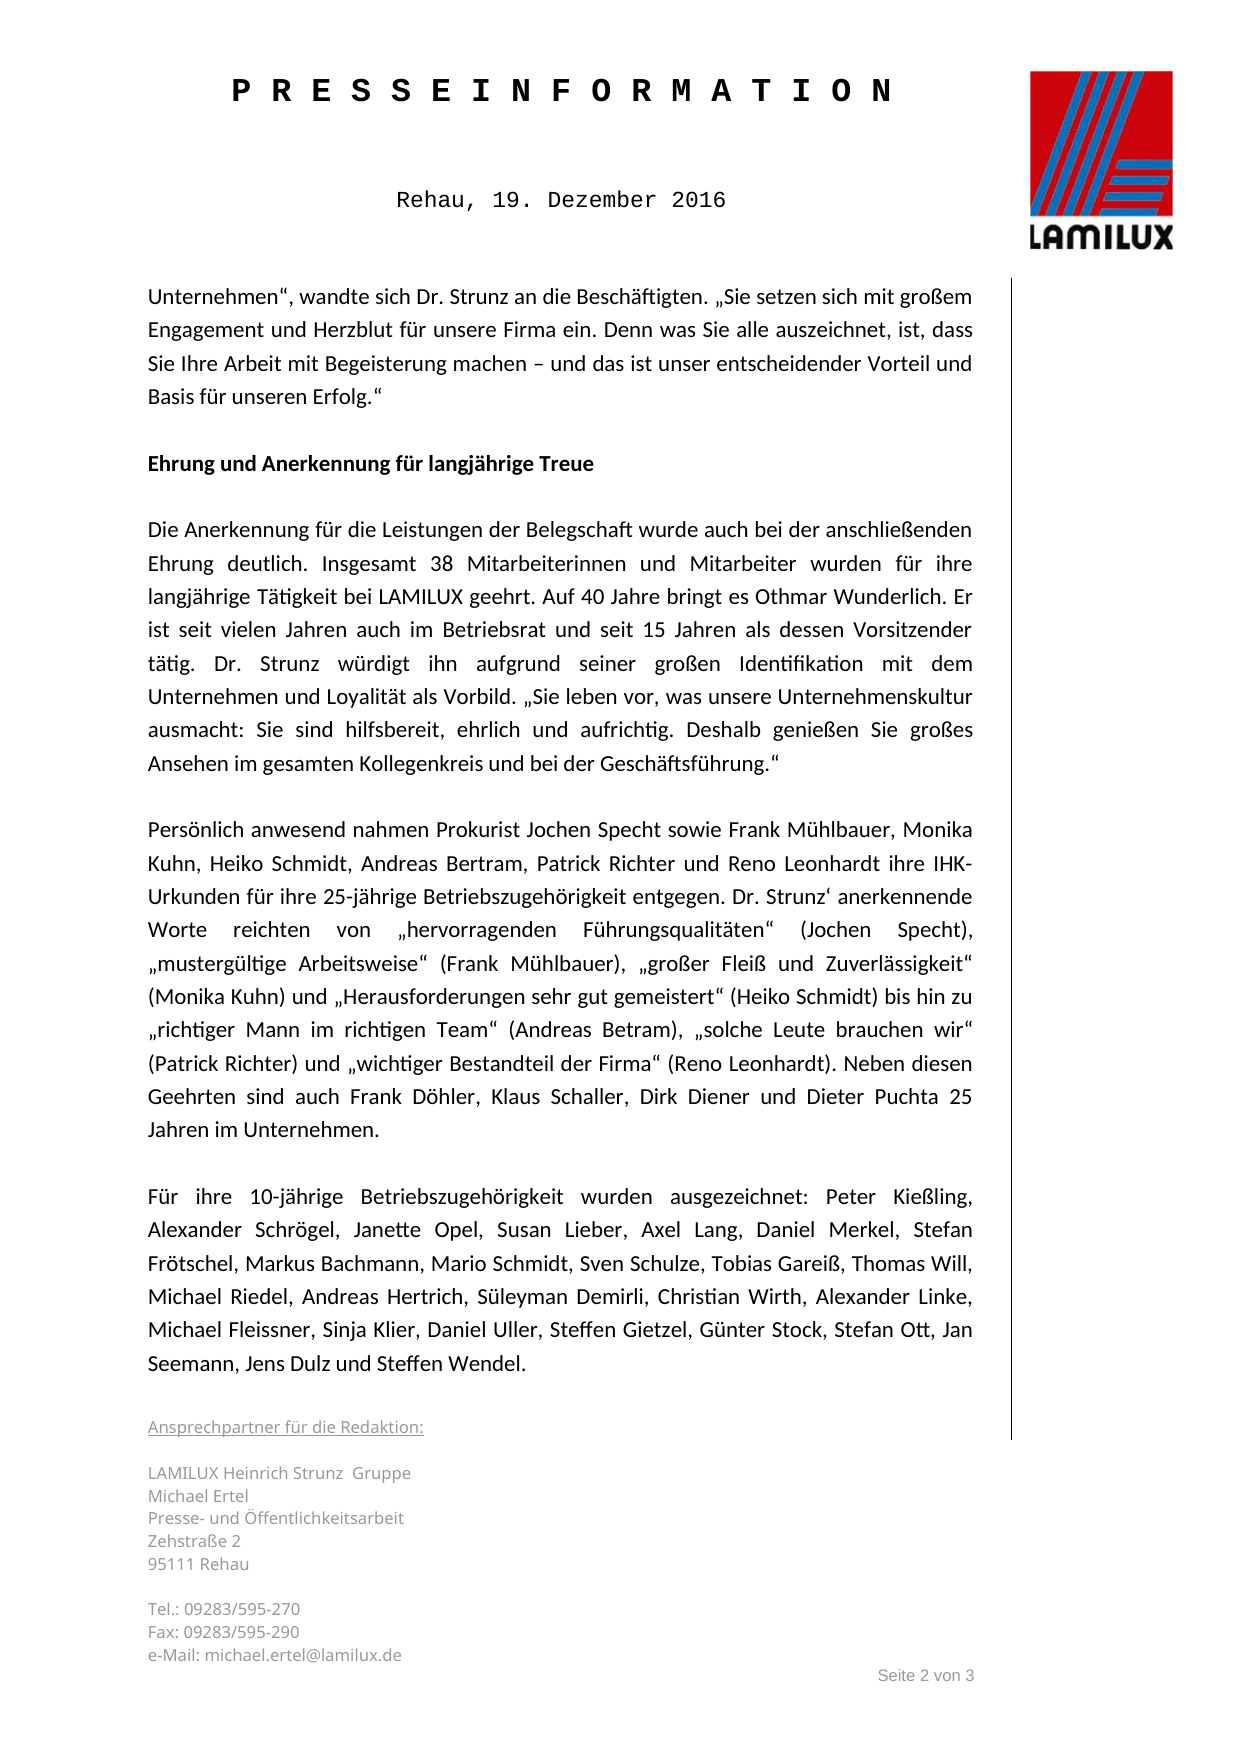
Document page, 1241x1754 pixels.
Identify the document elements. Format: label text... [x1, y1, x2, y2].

text Ehrung und Anerkennung für langjährige Treue [148, 444, 974, 478]
text Für ihre 10-jährige Betriebszugehörigkeit wurden ausgezeichnet: Peter Kießling, Alexander Schrögel, Janette Opel, Susan Lieber, Axel Lang, Daniel Merkel, Stefan Frötschel, Markus Bachmann, Mario Schmidt, Sven Schulze, Tobias Gareiß, Thomas Will, Michael Riedel, Andreas Hertrich, Süleyman Demirli, Christian Wirth, Alexander Linke, Michael Fleissner, Sinja Klier, Daniel Uller, Steffen Gietzel, Günter Stock, Stefan Ott, Jan Seemann, Jens Dulz und Steffen Wendel. [148, 1178, 974, 1378]
text Persönlich anwesend nahmen Prokurist Jochen Specht sowie Frank Mühlbauer, Monika Kuhn, Heiko Schmidt, Andreas Bertram, Patrick Richter und Reno Leonhardt ihre IHK-Urkunden für ihre 25-jährige Betriebszugehörigkeit entgegen. Dr. Strunz‘ anerkennende Worte reichten von „hervorragenden Führungsqualitäten“ (Jochen Specht), „mustergültige Arbeitsweise“ (Frank Mühlbauer), „großer Fleiß und Zuverlässigkeit“ (Monika Kuhn) und „Herausforderungen sehr gut gemeistert“ (Heiko Schmidt) bis hin zu „richtiger Mann im richtigen Team“ (Andreas Betram), „solche Leute brauchen wir“ (Patrick Richter) und „wichtiger Bestandteil der Firma“ (Reno Leonhardt). Neben diesen Geehrten sind auch Frank Döhler, Klaus Schaller, Dirk Diener und Dieter Puchta 25 Jahren im Unternehmen. [148, 811, 974, 1144]
picture [1028, 71, 1173, 250]
text Die Anerkennung für die Leistungen der Belegschaft wurde auch bei der anschließenden Ehrung deutlich. Insgesamt 38 Mitarbeiterinnen und Mitarbeiter wurden für ihre langjährige Tätigkeit bei LAMILUX geehrt. Auf 40 Jahre bringt es Othmar Wunderlich. Er ist seit vielen Jahren auch im Betriebsrat und seit 15 Jahren als dessen Vorsitzender tätig. Dr. Strunz würdigt ihn aufgrund seiner großen Identifikation mit dem Unternehmen und Loyalität als Vorbild. „Sie leben vor, was unsere Unternehmenskultur ausmacht: Sie sind hilfsbereit, ehrlich und aufrichtig. Deshalb genießen Sie großes Ansehen im gesamten Kollegenkreis und bei der Geschäftsführung.“ [148, 511, 974, 778]
